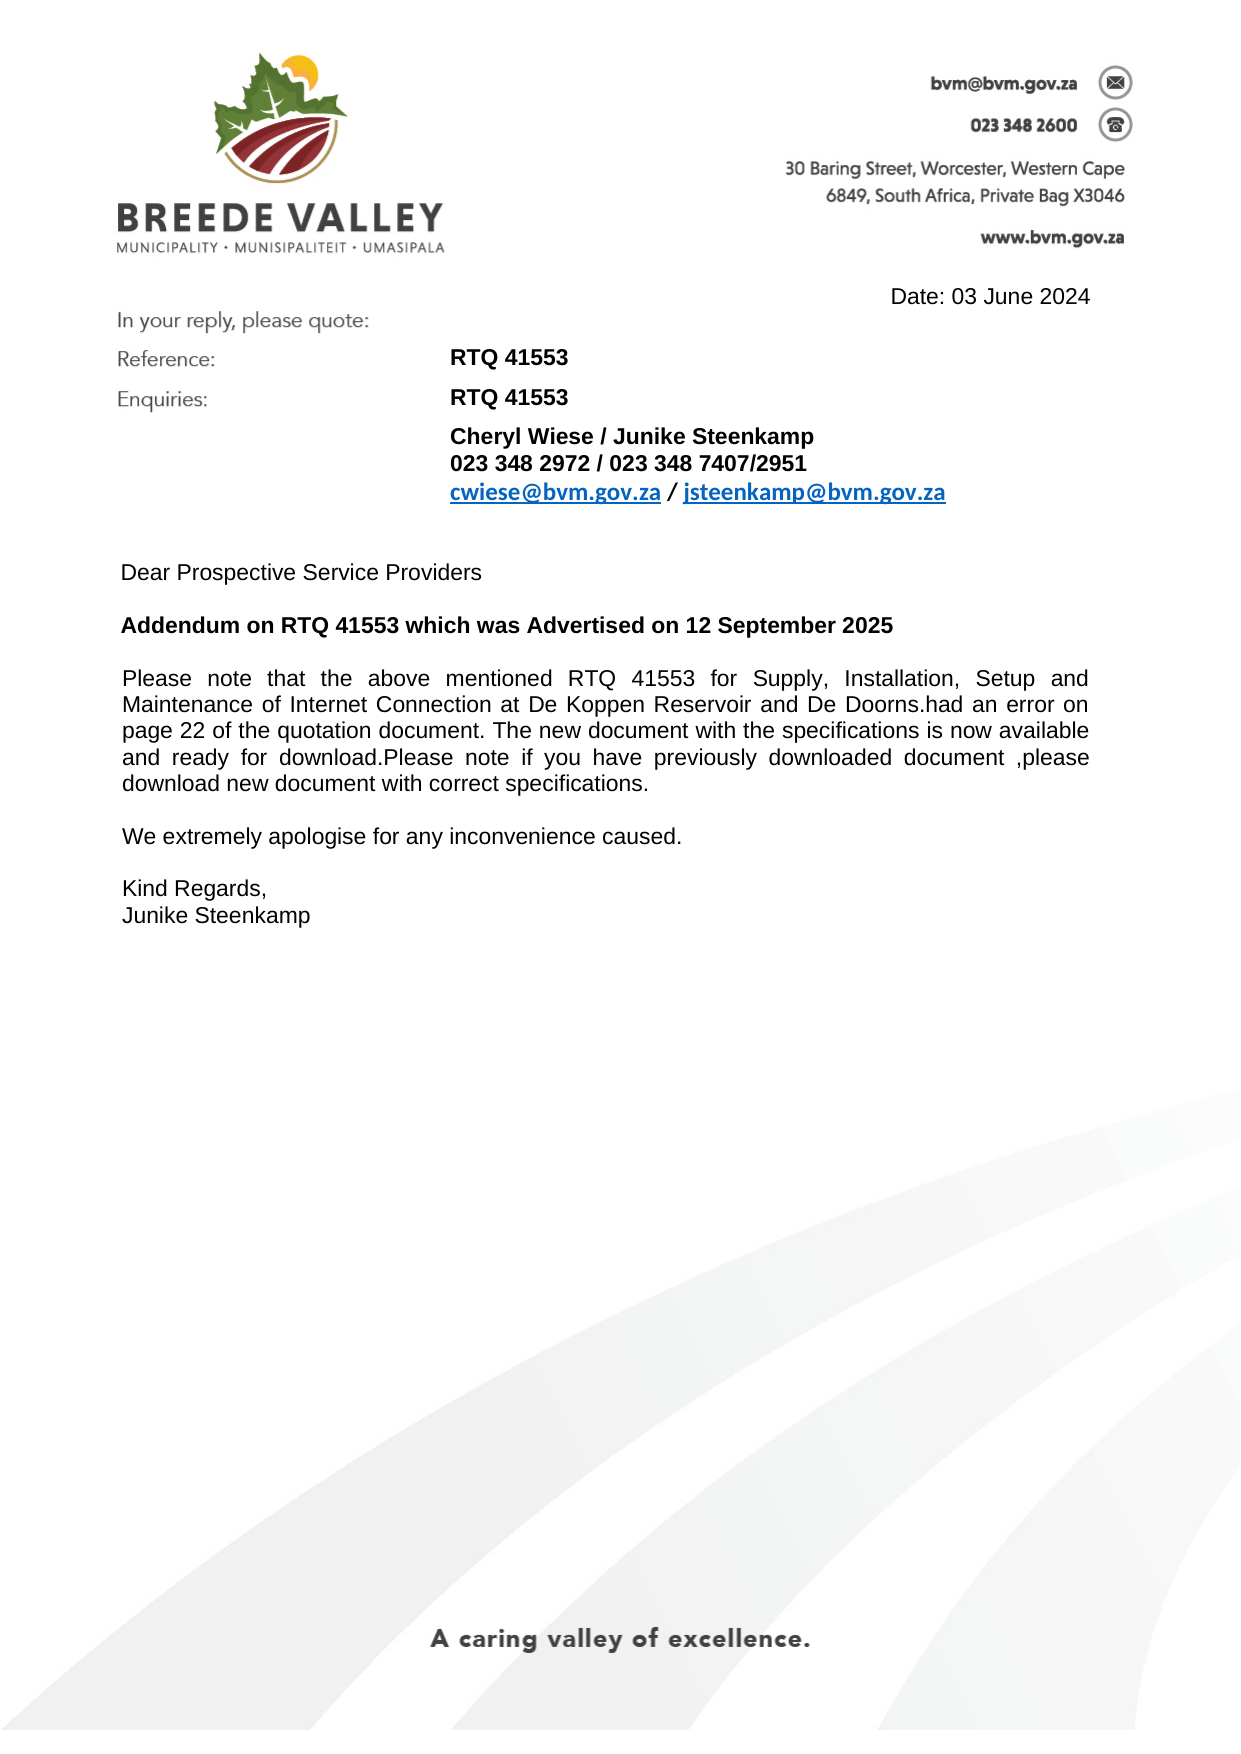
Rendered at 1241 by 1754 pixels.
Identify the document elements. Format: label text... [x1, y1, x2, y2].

text Addendum on RTQ 41553 which was Advertised on 12 September 2025 [120, 612, 1081, 638]
text 023 348 2972 / 023 348 7407/2951 [165, 449, 1090, 476]
text We extremely apologise for any inconvenience caused. [122, 823, 1090, 849]
text Please note that the above mentioned RTQ 41553 for Supply, Installation, Setup and Maintenance of Internet Connection at De Koppen Reservoir and De Doorns.had an error on page 22 of the quotation document. The new document with the specifications is now available and ready for download.Please note if you have previously downloaded document ,please download new document with correct specifications. [122, 664, 1090, 796]
text RTQ 41553 [150, 344, 1090, 371]
text Dear Prospective Service Providers [120, 559, 1125, 586]
text Cheryl Wiese / Junike Steenkamp [165, 423, 1090, 449]
text Kind Regards, [122, 875, 1090, 902]
text Junike Steenkamp [122, 902, 1090, 928]
text RTQ 41553 [165, 384, 1090, 410]
picture [0, 0, 1241, 1730]
text Date: 03 June 2024 [120, 283, 1090, 309]
text cwiese@bvm.gov.za / jsteenkamp@bvm.gov.za [165, 476, 1090, 506]
